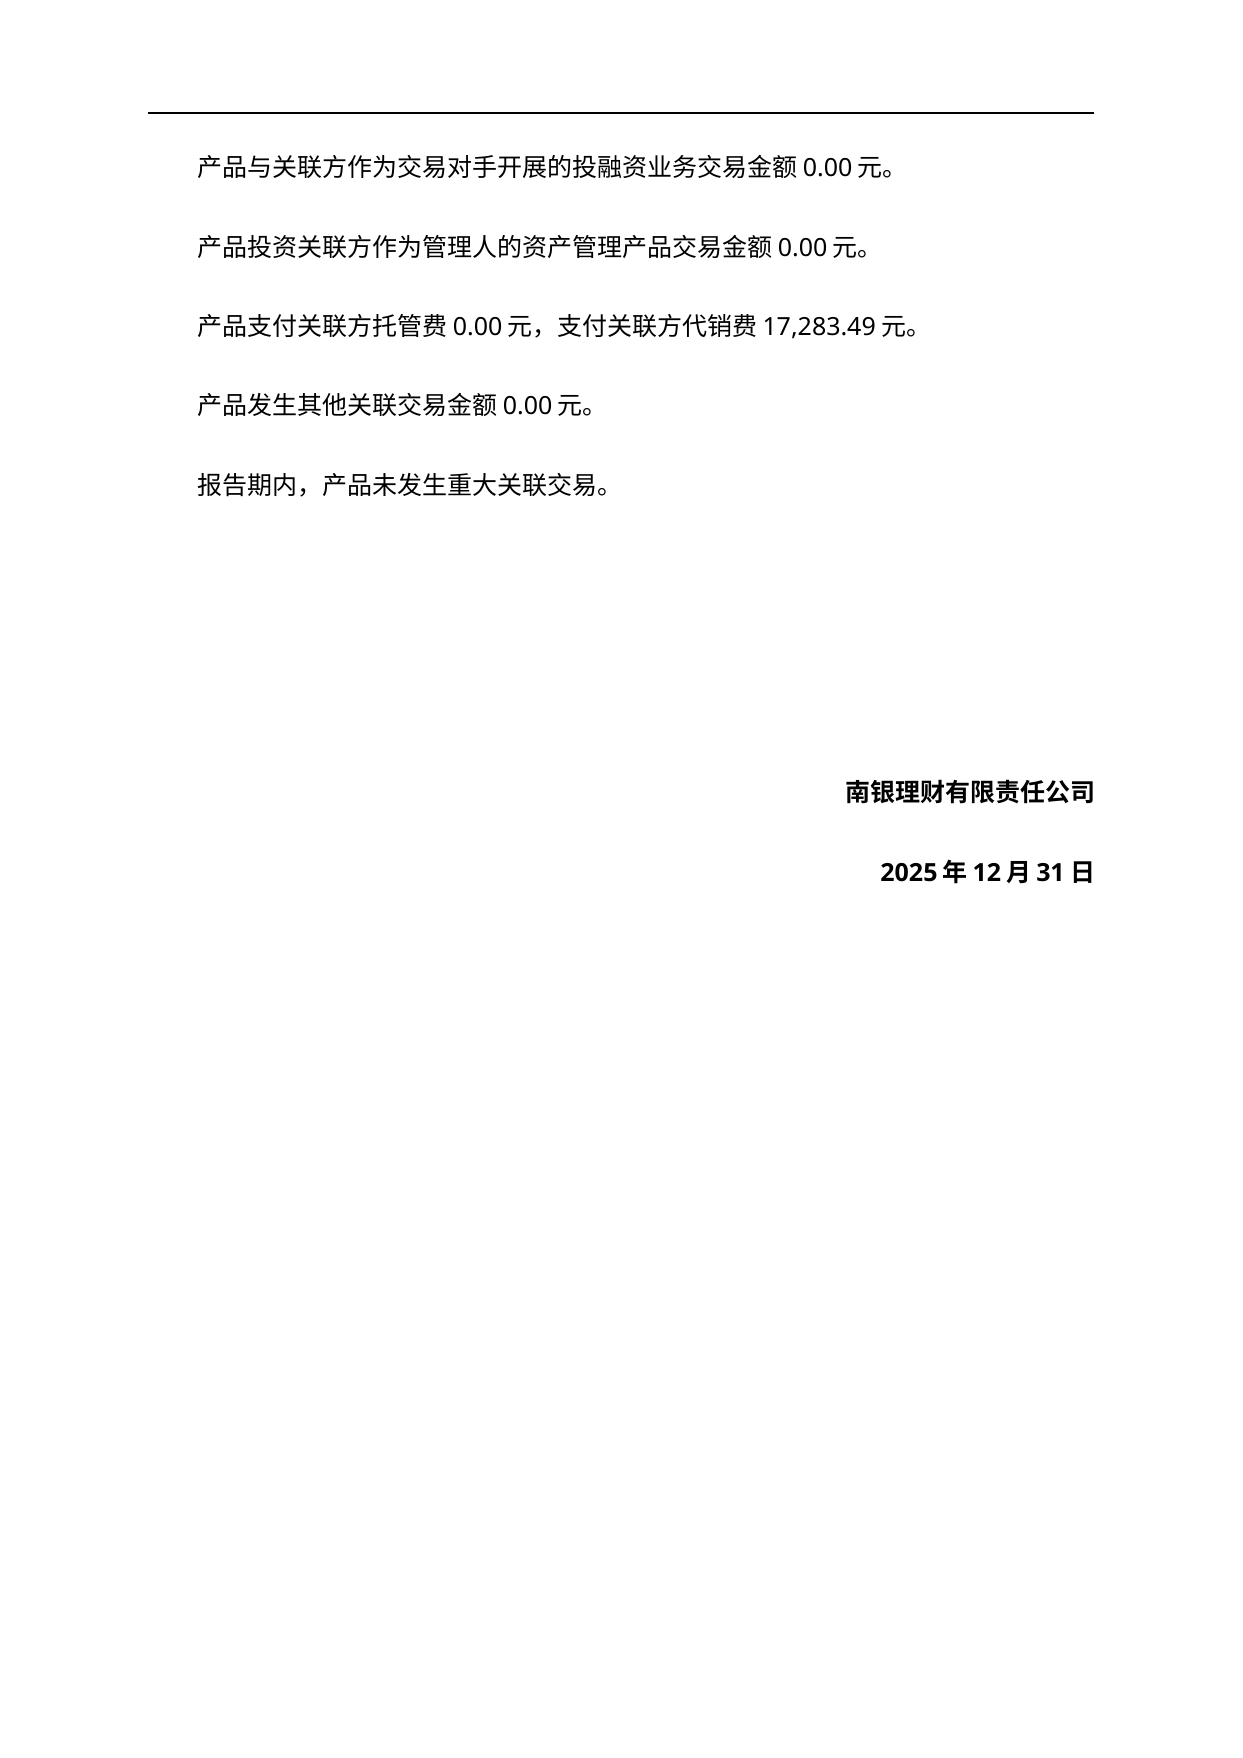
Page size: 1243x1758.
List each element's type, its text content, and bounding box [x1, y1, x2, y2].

text 产品投资关联方作为管理人的资产管理产品交易金额0.00元。 [148, 227, 1094, 263]
text 产品与关联方作为交易对手开展的投融资业务交易金额0.00元。 [148, 148, 1094, 184]
text 南银理财有限责任公司 [148, 773, 1094, 809]
text 产品支付关联方托管费0.00元，支付关联方代销费17,283.49元。 [148, 306, 1094, 343]
text 产品发生其他关联交易金额0.00元。 [148, 386, 1094, 422]
text 2025年12月31日 [148, 852, 1094, 888]
text 报告期内，产品未发生重大关联交易。 [148, 465, 1094, 501]
